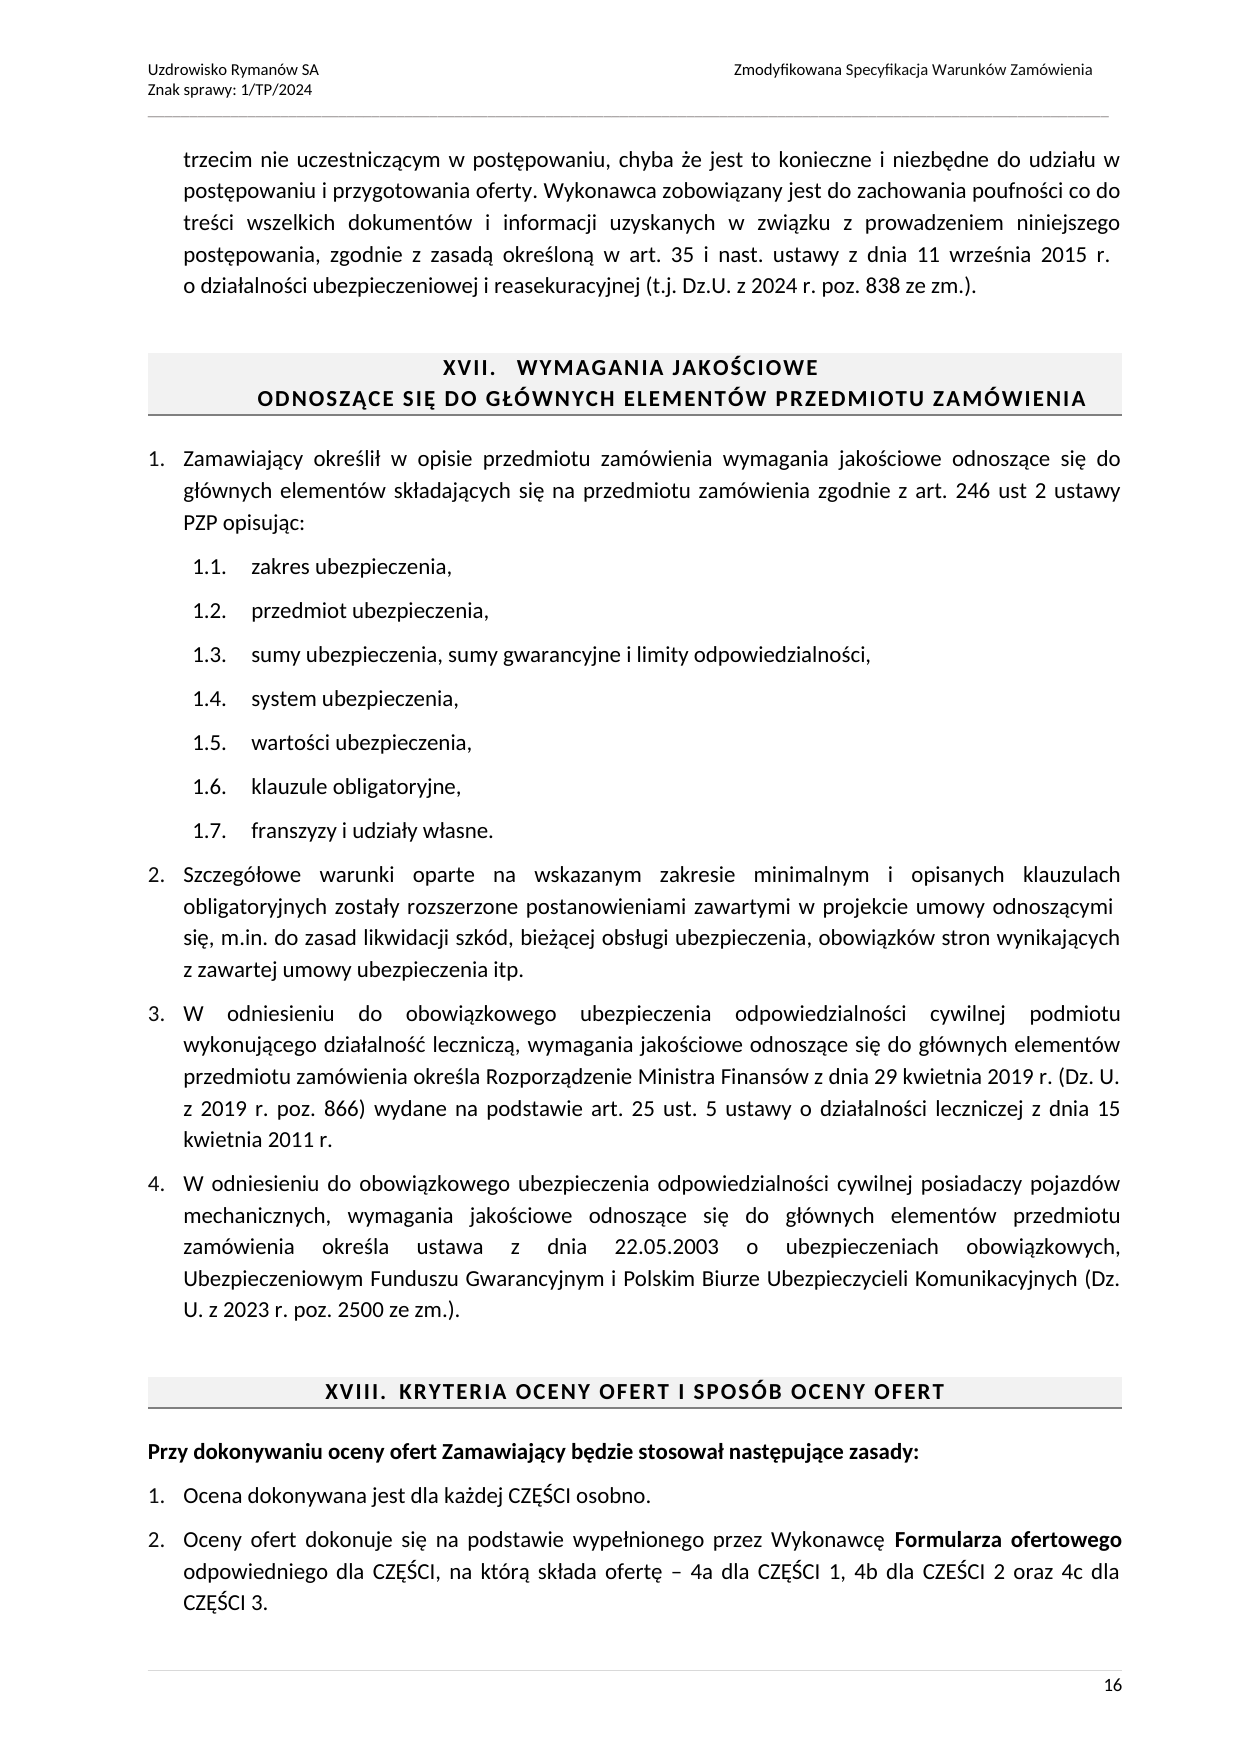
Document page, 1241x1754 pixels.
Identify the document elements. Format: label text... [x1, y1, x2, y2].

list system ubezpieczenia, [192, 684, 1122, 712]
list klauzule obligatoryjne, [192, 772, 1122, 800]
list Oceny ofert dokonuje się na podstawie wypełnionego przez Wykonawcę Formularza ofertowego odpowiedniego dla CZĘŚCI, na którą składa ofertę – 4a dla CZĘŚCI 1, 4b dla CZEŚCI 2 oraz 4c dla CZĘŚCI 3. [148, 1525, 1122, 1617]
list Szczegółowe warunki oparte na wskazanym zakresie minimalnym i opisanych klauzulach obligatoryjnych zostały rozszerzone postanowieniami zawartymi w projekcie umowy odnoszącymi się, m.in. do zasad likwidacji szkód, bieżącej obsługi ubezpieczenia, obowiązków stron wynikających z zawartej umowy ubezpieczenia itp. [148, 860, 1122, 983]
text Przy dokonywaniu oceny ofert Zamawiający będzie stosował następujące zasady: [148, 1437, 1122, 1465]
list zakres ubezpieczenia, [192, 552, 1122, 580]
list przedmiot ubezpieczenia, [192, 596, 1122, 624]
list franszyzy i udziały własne. [192, 816, 1122, 844]
list wartości ubezpieczenia, [192, 728, 1122, 756]
subtitle Kryteria oceny ofert i sposób oceny ofert [148, 1377, 1122, 1407]
list Zamawiający określił w opisie przedmiotu zamówienia wymagania jakościowe odnoszące się do głównych elementów składających się na przedmiotu zamówienia zgodnie z art. 246 ust 2 ustawy PZP opisując: [148, 444, 1122, 536]
list Ocena dokonywana jest dla każdej CZĘŚCI osobno. [148, 1481, 1122, 1509]
subtitle Wymagania jakościowe odnoszące się do głównych elementów przedmiotu zamówienia [148, 353, 1122, 414]
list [148, 145, 1122, 299]
list W odniesieniu do obowiązkowego ubezpieczenia odpowiedzialności cywilnej podmiotu wykonującego działalność leczniczą, wymagania jakościowe odnoszące się do głównych elementów przedmiotu zamówienia określa Rozporządzenie Ministra Finansów z dnia 29 kwietnia 2019 r. (Dz. U. z 2019 r. poz. 866) wydane na podstawie art. 25 ust. 5 ustawy o działalności leczniczej z dnia 15 kwietnia 2011 r. [148, 999, 1122, 1153]
list sumy ubezpieczenia, sumy gwarancyjne i limity odpowiedzialności, [192, 640, 1122, 668]
list W odniesieniu do obowiązkowego ubezpieczenia odpowiedzialności cywilnej posiadaczy pojazdów mechanicznych, wymagania jakościowe odnoszące się do głównych elementów przedmiotu zamówienia określa ustawa z dnia 22.05.2003 o ubezpieczeniach obowiązkowych, Ubezpieczeniowym Funduszu Gwarancyjnym i Polskim Biurze Ubezpieczycieli Komunikacyjnych (Dz. U. z 2023 r. poz. 2500 ze zm.). [148, 1169, 1122, 1323]
